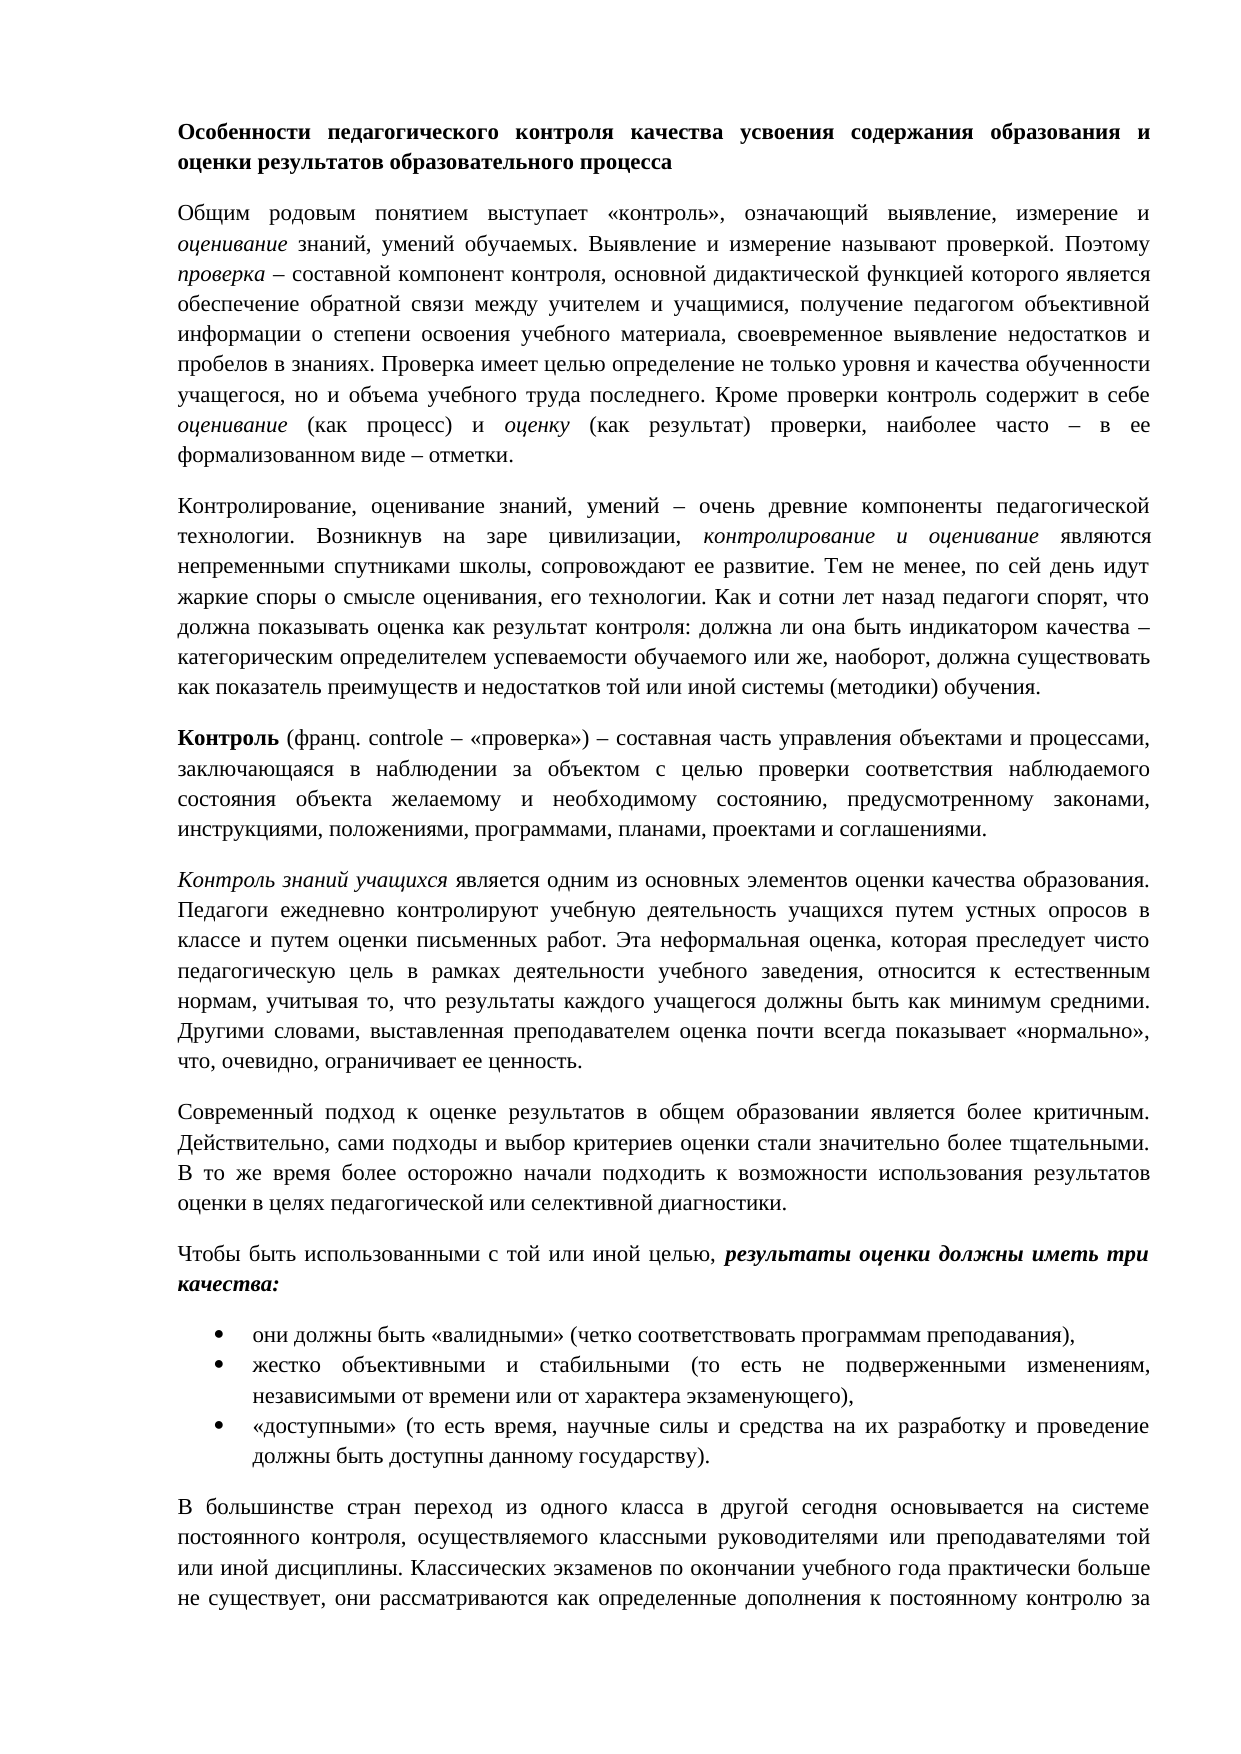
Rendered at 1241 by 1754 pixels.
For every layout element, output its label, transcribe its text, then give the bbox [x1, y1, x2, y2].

text Общим родовым понятием выступает «контроль», означающий выявление, измерение и оценивание знаний, умений обучаемых. Выявление и измерение называют проверкой. Поэтому проверка – составной компонент контроля, основной дидактической функцией которого является обеспечение обратной связи между учителем и учащимися, получение педагогом объективной информации о степени освоения учебного материала, своевременное выявление недостатков и пробелов в знаниях. Проверка имеет целью определение не только уровня и качества обученности учащегося, но и объема учебного труда последнего. Кроме проверки контроль содержит в себе оценивание (как процесс) и оценку (как результат) проверки, наиболее часто – в ее формализованном виде – отметки. [177, 199, 1152, 467]
text Контроль (франц. controle – «проверка») – составная часть управления объектами и процессами, заключающаяся в наблюдении за объектом с целью проверки соответствия наблюдаемого состояния объекта желаемому и необходимому состоянию, предусмотренному законами, инструкциями, положениями, программами, планами, проектами и соглашениями. [177, 724, 1152, 841]
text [177, 1493, 1152, 1610]
text Чтобы быть использованными с той или иной целью, результаты оценки должны иметь три качества: [177, 1240, 1152, 1297]
text Современный подход к оценке результатов в общем образовании является более критичным. Действительно, сами подходы и выбор критериев оценки стали значительно более тщательными. В то же время более осторожно начали подходить к возможности использования результатов оценки в целях педагогической или селективной диагностики. [177, 1098, 1152, 1215]
list «доступными» (то есть время, научные силы и средства на их разработку и проведение должны быть доступны данному государству). [215, 1412, 1152, 1468]
text Особенности педагогического контроля качества усвоения содержания образования и оценки результатов образовательного процесса [177, 118, 1152, 175]
text Контроль знаний учащихся является одним из основных элементов оценки качества образования. Педагоги ежедневно контролируют учебную деятельность учащихся путем устных опросов в классе и путем оценки письменных работ. Эта неформальная оценка, которая преследует чисто педагогическую цель в рамках деятельности учебного заведения, относится к естественным нормам, учитывая то, что результаты каждого учащегося должны быть как минимум средними. Другими словами, выставленная преподавателем оценка почти всегда показывает «нормально», что, очевидно, ограничивает ее ценность. [177, 866, 1152, 1074]
list жестко объективными и стабильными (то есть не подверженными изменениям, независимыми от времени или от характера экзаменующего), [215, 1351, 1152, 1408]
list они должны быть «валидными» (четко соответствовать программам преподавания), [215, 1321, 1152, 1348]
text Контролирование, оценивание знаний, умений – очень древние компоненты педагогической технологии. Возникнув на заре цивилизации, контролирование и оценивание являются непременными спутниками школы, сопровождают ее развитие. Тем не менее, по сей день идут жаркие споры о смысле оценивания, его технологии. Как и сотни лет назад педагоги спорят, что должна показывать оценка как результат контроля: должна ли она быть индикатором качества – категорическим определителем успеваемости обучаемого или же, наоборот, должна существовать как показатель преимуществ и недостатков той или иной системы (методики) обучения. [177, 492, 1152, 700]
